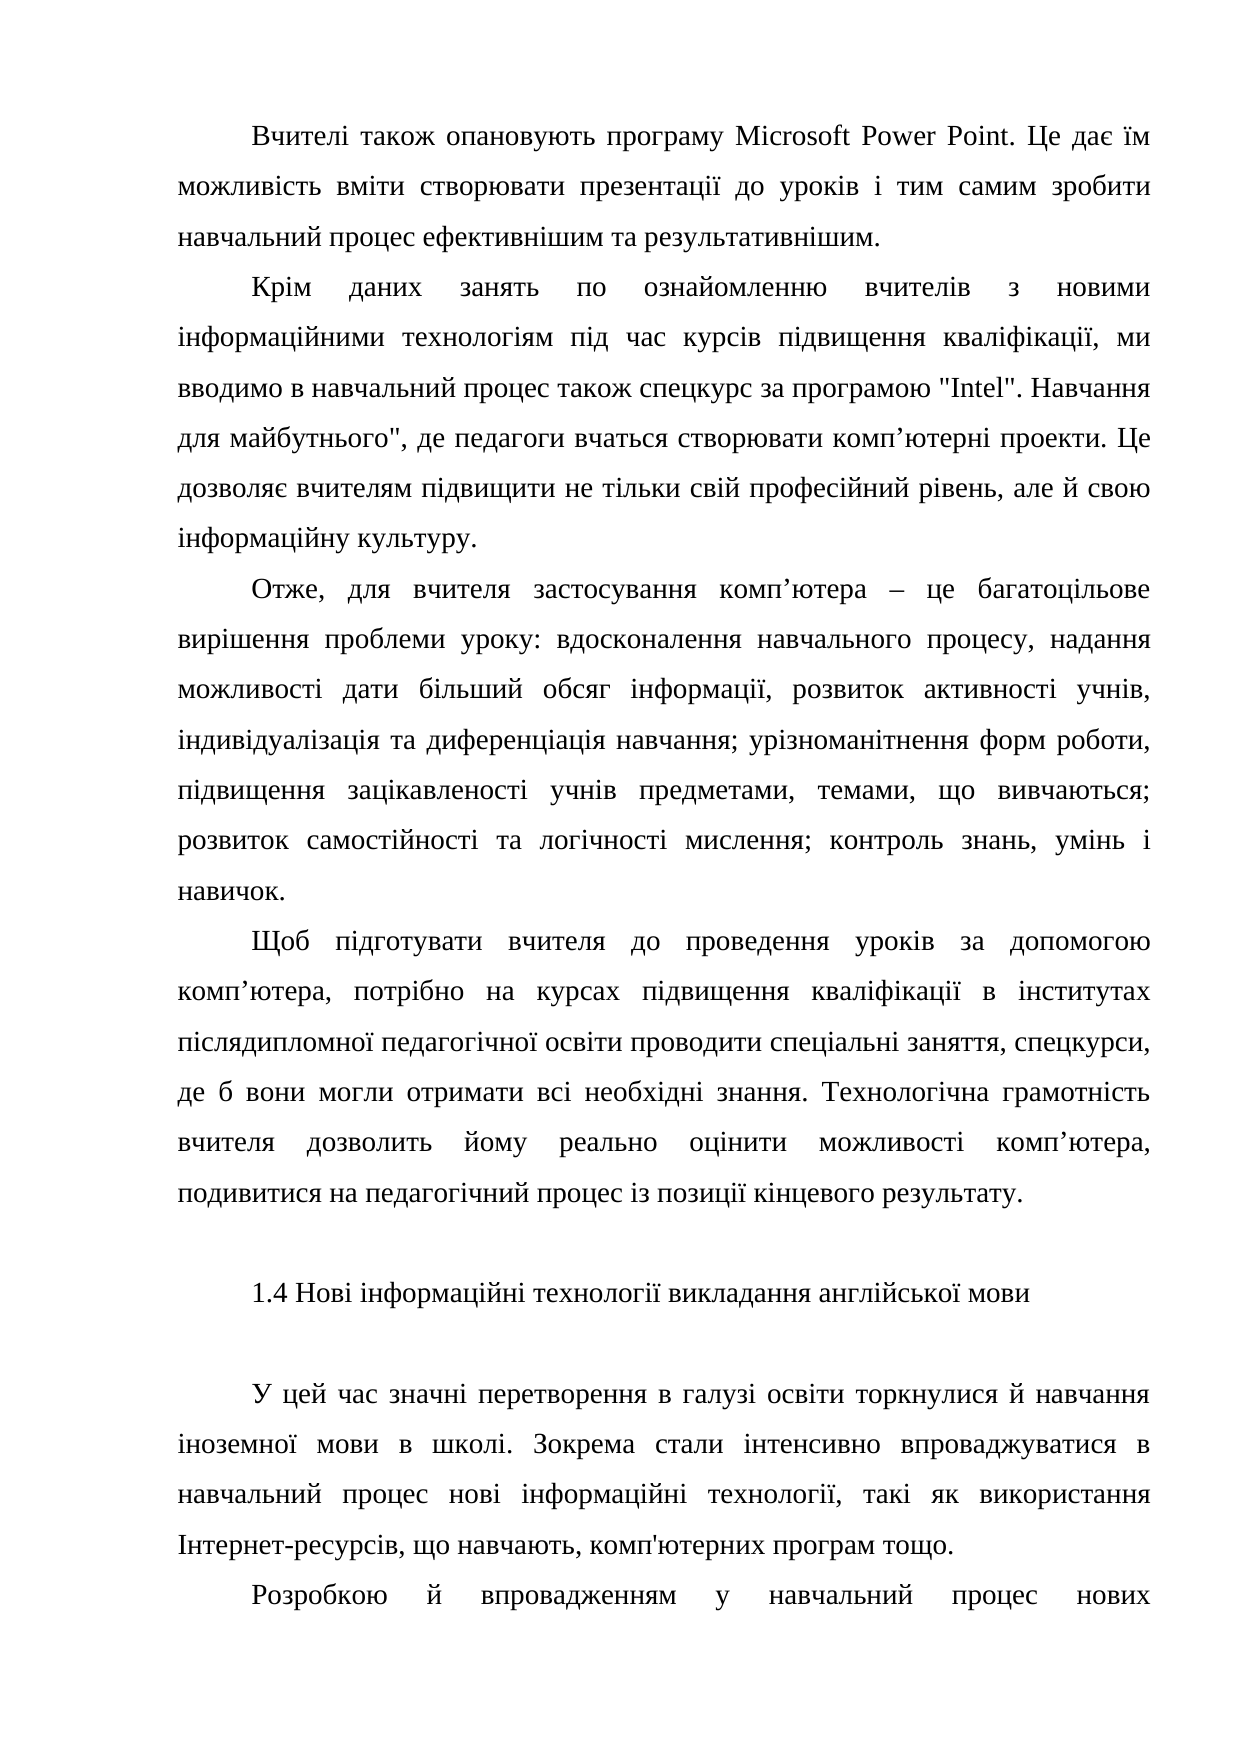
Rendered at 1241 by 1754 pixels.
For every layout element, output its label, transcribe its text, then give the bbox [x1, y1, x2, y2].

text У цей час значні перетворення в галузі освіти торкнулися й навчання іноземної мови в школі. Зокрема стали інтенсивно впроваджуватися в навчальний процес нові інформаційні технології, такі як використання Інтернет-ресурсів, що навчають, комп'ютерних програм тощо. [177, 1376, 1152, 1560]
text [177, 1577, 1152, 1611]
text 1.4 Нові інформаційні технології викладання англійської мови [177, 1275, 1152, 1309]
text Щоб підготувати вчителя до проведення уроків за допомогою комп’ютера, потрібно на курсах підвищення кваліфікації в інститутах післядипломної педагогічної освіти проводити спеціальні заняття, спецкурси, де б вони могли отримати всі необхідні знання. Технологічна грамотність вчителя дозволить йому реально оцінити можливості комп’ютера, подивитися на педагогічний процес із позиції кінцевого результату. [177, 923, 1152, 1208]
text Крім даних занять по ознайомленню вчителів з новими інформаційними технологіям під час курсів підвищення кваліфікації, ми вводимо в навчальний процес також спецкурс за програмою "Intel". Навчання для майбутнього", де педагоги вчаться створювати комп’ютерні проекти. Це дозволяє вчителям підвищити не тільки свій професійний рівень, але й свою інформаційну культуру. [177, 269, 1152, 554]
text Отже, для вчителя застосування комп’ютера – це багатоцільове вирішення проблеми уроку: вдосконалення навчального процесу, надання можливості дати більший обсяг інформації, розвиток активності учнів, індивідуалізація та диференціація навчання; урізноманітнення форм роботи, підвищення зацікавленості учнів предметами, темами, що вивчаються; розвиток самостійності та логічності мислення; контроль знань, умінь і навичок. [177, 571, 1152, 906]
text Вчителі також опановують програму Microsoft Power Point. Це дає їм можливість вміти створювати презентації до уроків і тим самим зробити навчальний процес ефективнішим та результативнішим. [177, 118, 1152, 252]
